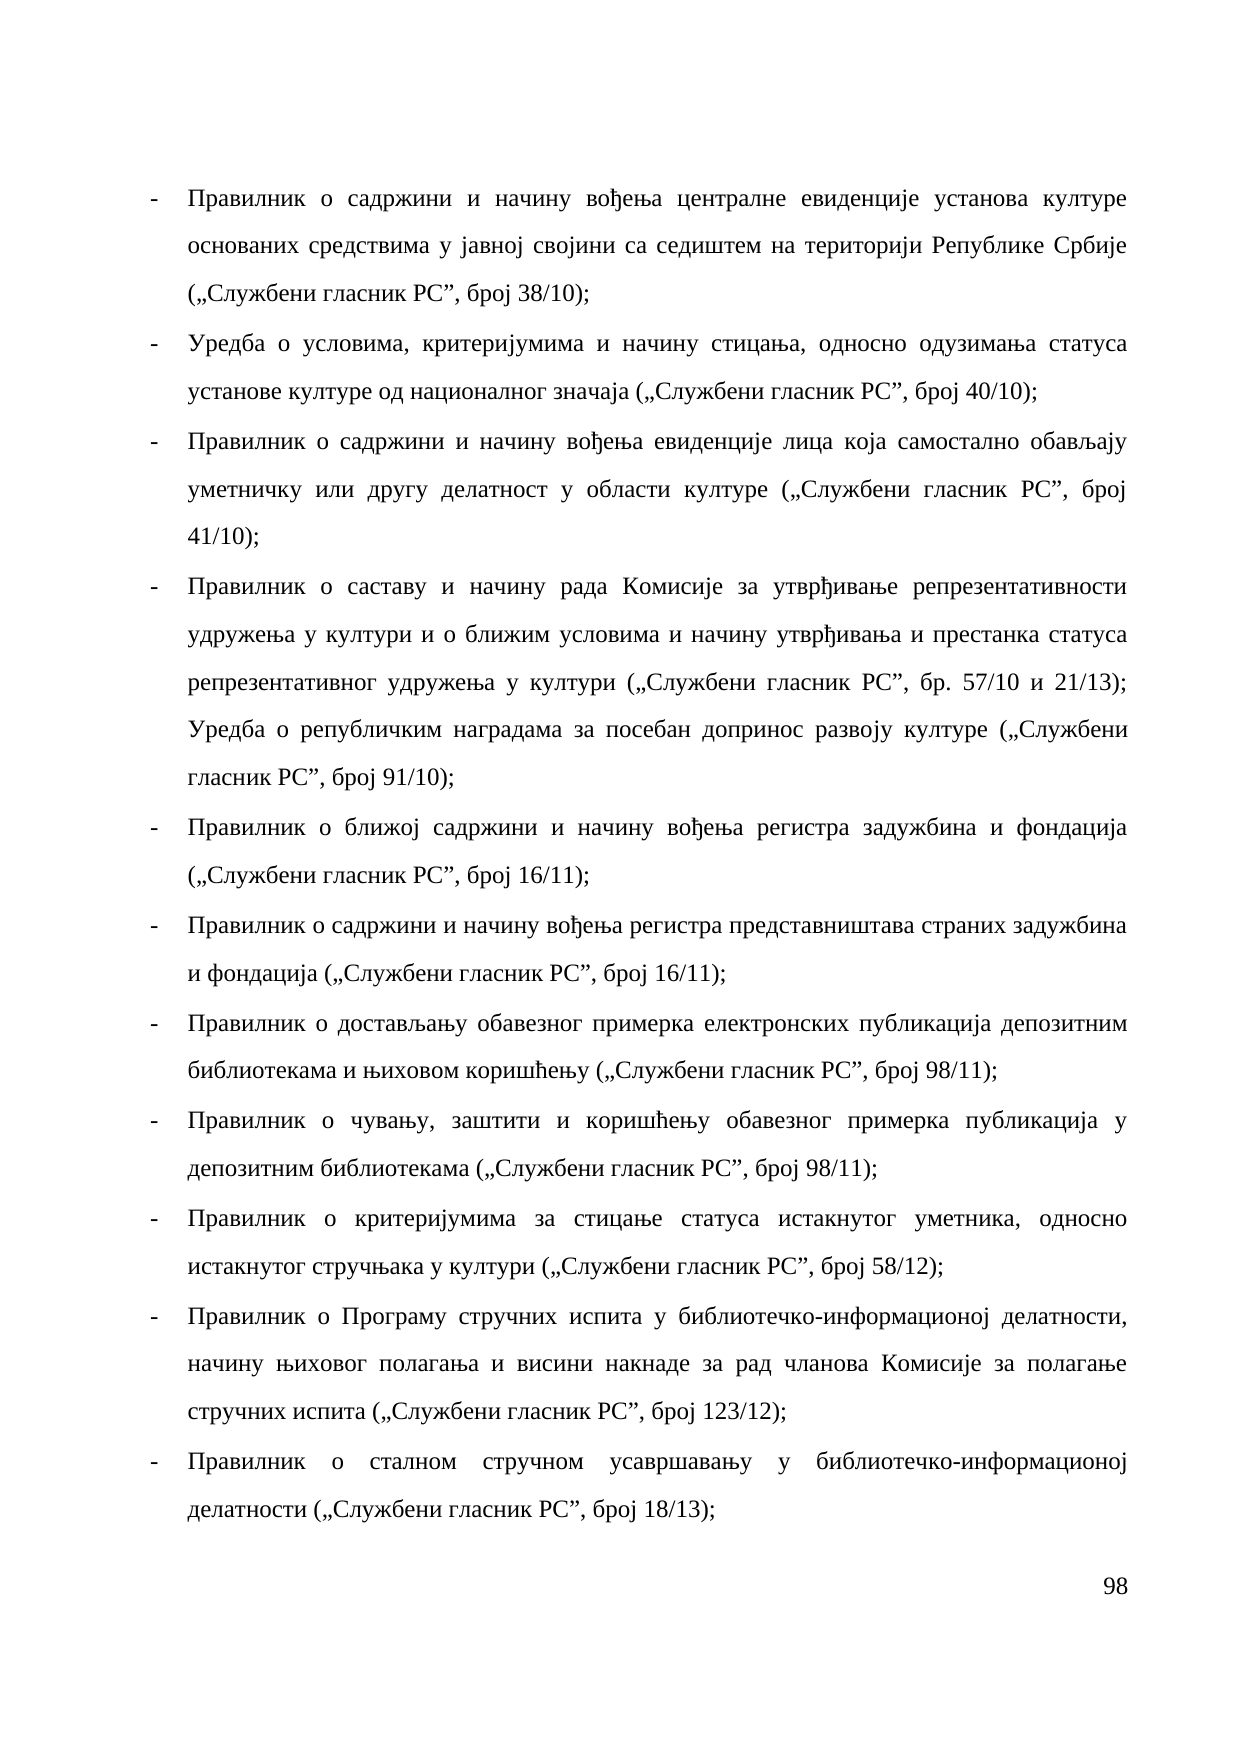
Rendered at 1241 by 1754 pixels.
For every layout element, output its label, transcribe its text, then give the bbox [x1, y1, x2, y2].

list Уредба о условима, критериjумима и начину стицања, односно одузимања статуса установе културе од националног значаjа („Службени гласник РС”, број 40/10); [150, 328, 1128, 405]
list Правилник о сталном стручном усавршавању у библиотечко-информационој делатности („Службени гласник РС”, број 18/13); [150, 1446, 1128, 1523]
list Правилник о Програму стручних испита у библиотечко-информационој делатности, начину њиховог полагања и висини накнаде за рад чланова Комисије за полагање стручних испита („Службени гласник РС”, број 123/12); [150, 1301, 1128, 1425]
list Правилник о критеријумима за стицање статуса истакнутог уметника, односно истакнутог стручњака у култури („Службени гласник РС”, број 58/12); [150, 1203, 1128, 1279]
list Правилник о чувању, заштити и коришћењу обавезног примерка публикација у депозитним библиотекама („Службени гласник РС”, број 98/11); [150, 1105, 1128, 1182]
list Правилник о садржини и начину вођења евиденције лица која самостално обављају уметничку или другу делатност у области културе („Службени гласник РС”, број 41/10); [150, 426, 1128, 550]
list Правилник о садржини и начину вођења регистра представништава страних задужбина и фондација („Службени гласник РС”, број 16/11); [150, 910, 1128, 986]
list Правилник о достављању обавезног примерка електронских публикација депозитним библиотекама и њиховом коришћењу („Службени гласник РС”, број 98/11); [150, 1008, 1128, 1084]
list Правилник о садржини и начину вођења централне евиденције установа културе основаних средствима у јавној својини са седиштем на територији Републике Србије („Службени гласник РС”, број 38/10); [150, 183, 1128, 307]
list Правилник о ближој садржини и начину вођења регистра задужбина и фондација („Службени гласник РС”, број 16/11); [150, 812, 1128, 889]
list Правилник о саставу и начину рада Комисије за утврђивање репрезентативности удружења у култури и о ближим условима и начину утврђивања и престанка статуса репрезентативног удружења у култури („Службени гласник РС”, бр. 57/10 и 21/13); Уредба о републичким наградама за посебан допринос развоjу културе („Службени гласник РС”, број 91/10); [150, 571, 1128, 791]
